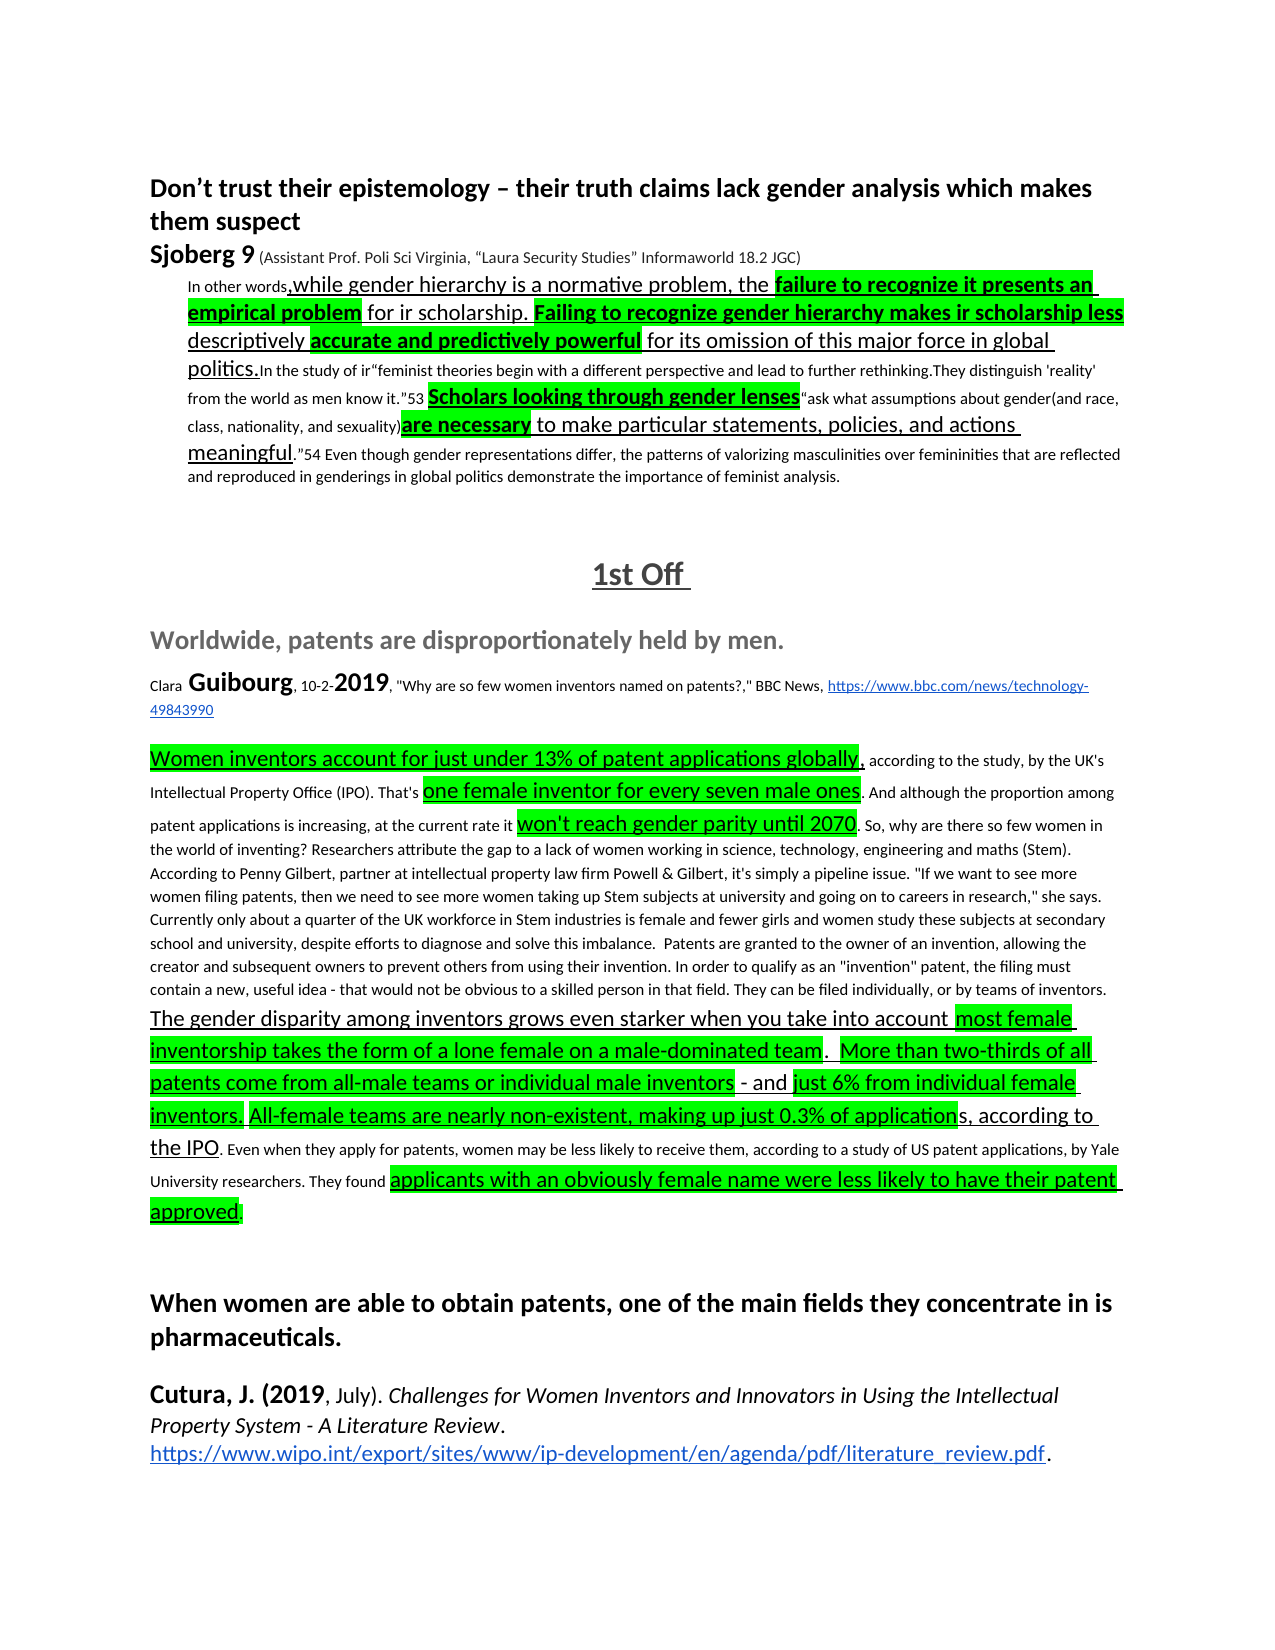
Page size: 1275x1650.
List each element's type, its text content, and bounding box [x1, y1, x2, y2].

subtitle 1st Off [150, 553, 1125, 594]
text When women are able to obtain patents, one of the main fields they concentrate in is pharmaceuticals. [150, 1287, 1125, 1353]
text Sjoberg 9 (Assistant Prof. Poli Sci Virginia, “Laura Security Studies” Informaworld 18.2 JGC) [150, 237, 1125, 270]
text Clara Guibourg, 10-2-2019, "Why are so few women inventors named on patents?," BBC News, https://www.bbc.com/news/technology-49843990 [150, 665, 1125, 719]
subtitle Worldwide, patents are disproportionately held by men. [150, 623, 1125, 656]
text In other words,while gender hierarchy is a normative problem, the failure to recognize it presents an empirical problem for ir scholarship. Failing to recognize gender hierarchy makes ir scholarship less descriptively accurate and predictively powerful for its omission of this major force in global politics.In the study of ir“feminist theories begin with a different perspective and lead to further rethinking.They distinguish 'reality' from the world as men know it.”53 Scholars looking through gender lenses“ask what assumptions about gender(and race, class, nationality, and sexuality)are necessary to make particular statements, policies, and actions meaningful.”54 Even though gender representations differ, the patterns of valorizing masculinities over femininities that are reflected and reproduced in genderings in global politics demonstrate the importance of feminist analysis. [187, 270, 1125, 486]
text Women inventors account for just under 13% of patent applications globally, according to the study, by the UK's Intellectual Property Office (IPO). That's one female inventor for every seven male ones. And although the proportion among patent applications is increasing, at the current rate it won't reach gender parity until 2070. So, why are there so few women in the world of inventing? Researchers attribute the gap to a lack of women working in science, technology, engineering and maths (Stem). According to Penny Gilbert, partner at intellectual property law firm Powell & Gilbert, it's simply a pipeline issue. "If we want to see more women filing patents, then we need to see more women taking up Stem subjects at university and going on to careers in research," she says. Currently only about a quarter of the UK workforce in Stem industries is female and fewer girls and women study these subjects at secondary school and university, despite efforts to diagnose and solve this imbalance. Patents are granted to the owner of an invention, allowing the creator and subsequent owners to prevent others from using their invention. In order to qualify as an "invention" patent, the filing must contain a new, useful idea - that would not be obvious to a skilled person in that field. They can be filed individually, or by teams of inventors. The gender disparity among inventors grows even starker when you take into account most female inventorship takes the form of a lone female on a male-dominated team. More than two-thirds of all patents come from all-male teams or individual male inventors - and just 6% from individual female inventors. All-female teams are nearly non-existent, making up just 0.3% of applications, according to the IPO. Even when they apply for patents, women may be less likely to receive them, according to a study of US patent applications, by Yale University researchers. They found applicants with an obviously female name were less likely to have their patent approved. [150, 744, 1125, 1225]
text Cutura, J. (2019, July). Challenges for Women Inventors and Innovators in Using the Intellectual Property System - A Literature Review. https://www.wipo.int/export/sites/www/ip-development/en/agenda/pdf/literature_review.pdf. [150, 1378, 1125, 1467]
subtitle Don’t trust their epistemology – their truth claims lack gender analysis which makes them suspect [150, 171, 1125, 237]
